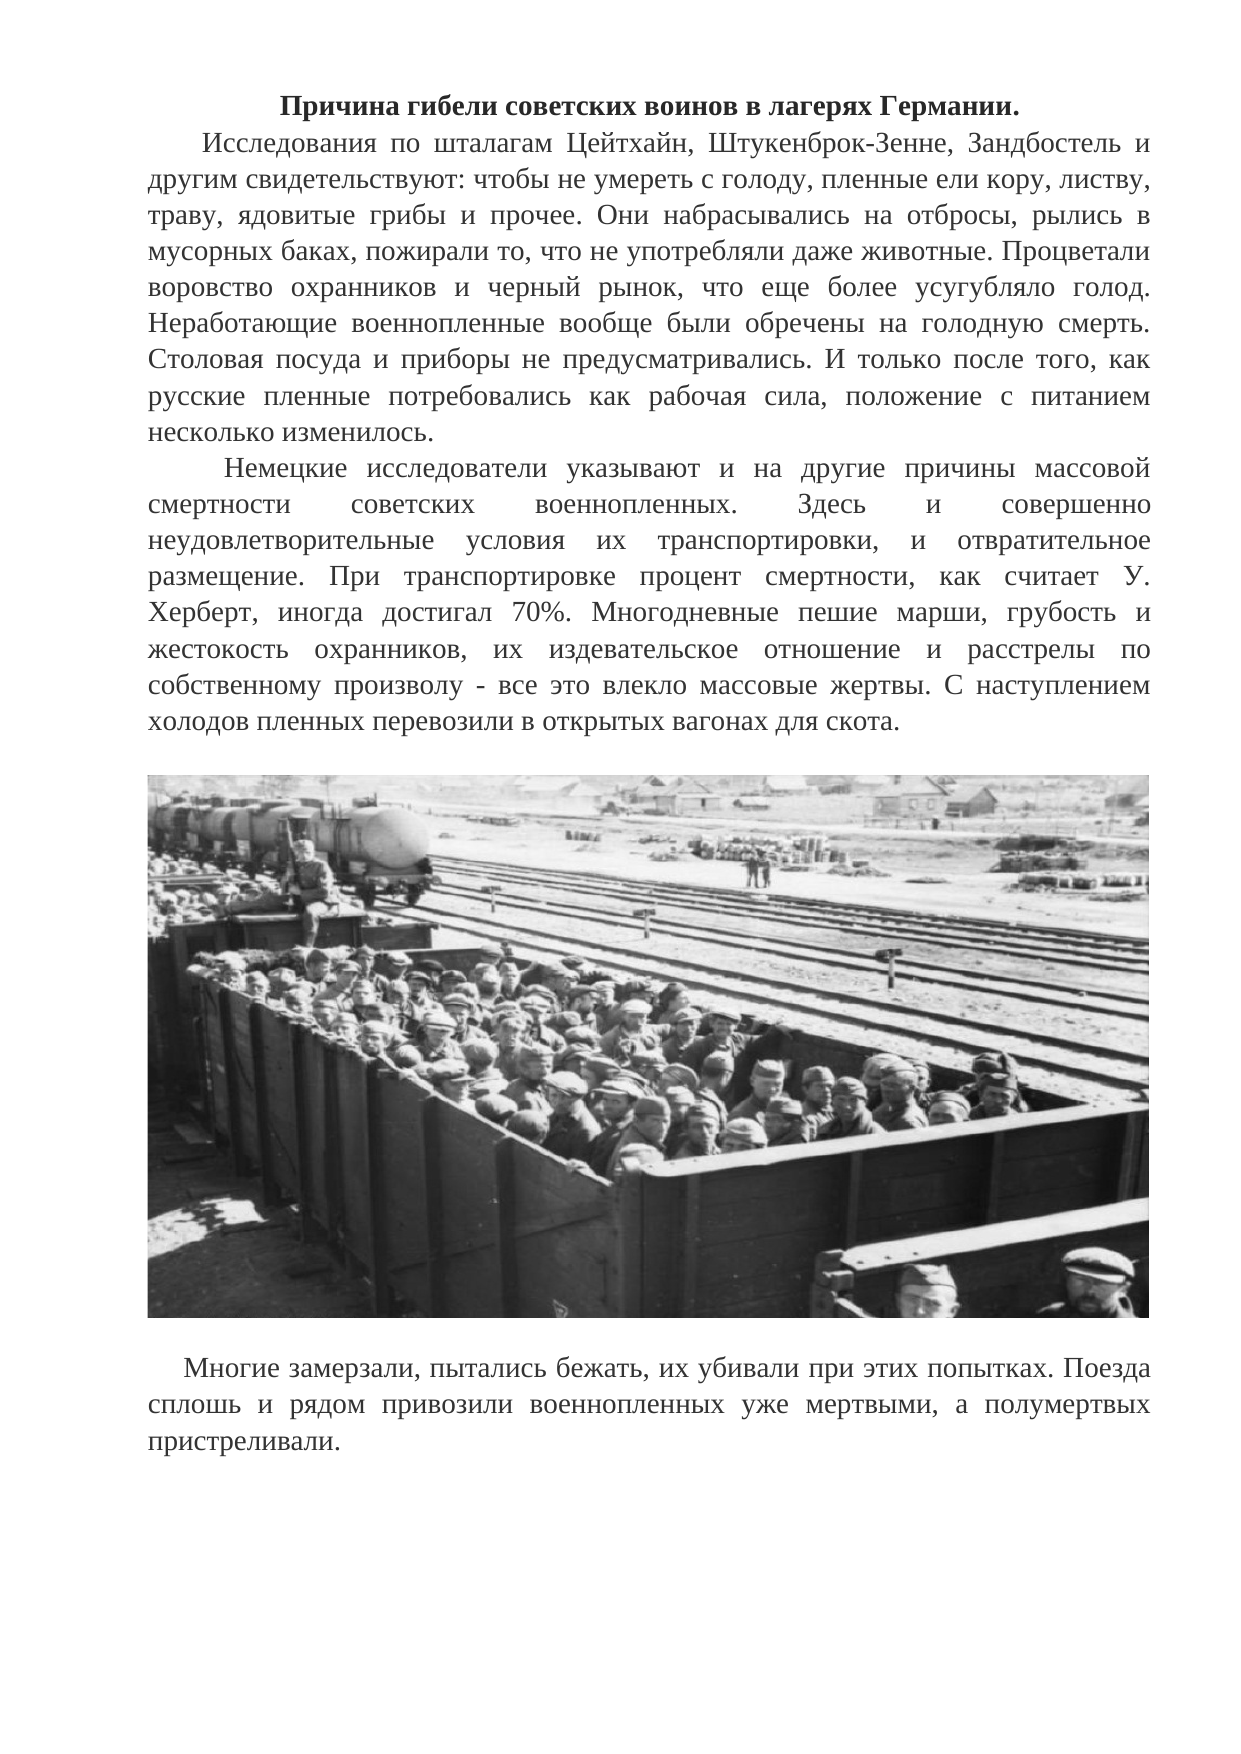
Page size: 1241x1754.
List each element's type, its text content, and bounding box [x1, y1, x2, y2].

text Причина гибели советских воинов в лагерях Германии. [148, 88, 1152, 122]
text Немецкие исследователи указывают и на другие причины массовой смертности советских военнопленных. Здесь и совершенно неудовлетворительные условия их транспортировки, и отвратительное размещение. При транспортировке процент смертности, как считает У. Херберт, иногда достигал 70%. Многодневные пешие марши, грубость и жестокость охранников, их издевательское отношение и расстрелы по собственному произволу - все это влекло массовые жертвы. С наступлением холодов пленных перевозили в открытых вагонах для скота. [148, 700, 1152, 737]
text Исследования по шталагам Цейтхайн, Штукенброк-Зенне, Зандбостель и другим свидетельствуют: чтобы не умереть с голоду, пленные ели кору, листву, траву, ядовитые грибы и прочее. Они набрасывались на отбросы, рылись в мусорных баках, пожирали то, что не употребляли даже животные. Процветали воровство охранников и черный рынок, что еще более усугубляло голод. Неработающие военнопленные вообще были обречены на голодную смерть. Столовая посуда и приборы не предусматривались. И только после того, как русские пленные потребовались как рабочая сила, положение с питанием несколько изменилось. [148, 411, 1152, 447]
picture [147, 775, 1149, 1318]
text Многие замерзали, пытались бежать, их убивали при этих попытках. Поезда сплошь и рядом привозили военнопленных уже мертвыми, а полумертвых пристреливали. [148, 1420, 1152, 1487]
